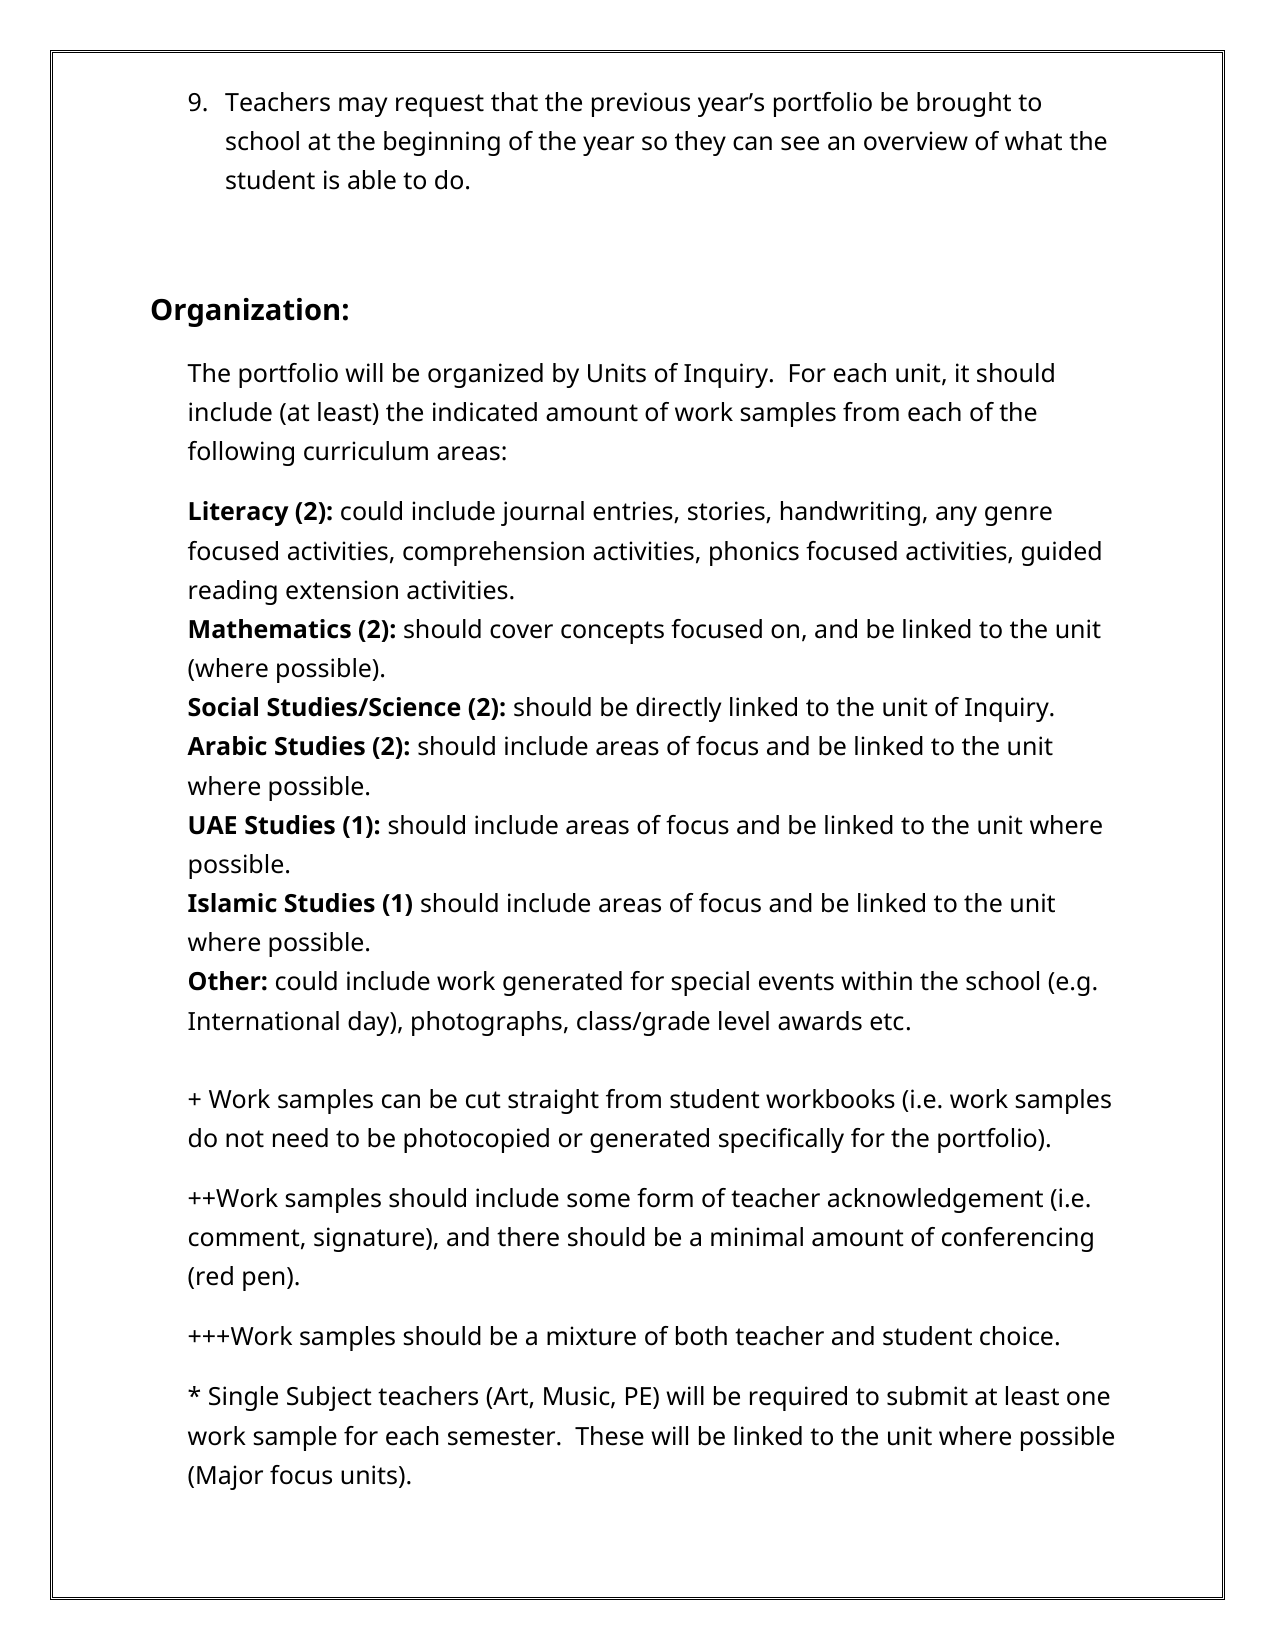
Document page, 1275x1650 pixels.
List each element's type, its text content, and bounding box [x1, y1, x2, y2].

text +++Work samples should be a mixture of both teacher and student choice. [187, 1319, 1125, 1353]
text + Work samples can be cut straight from student workbooks (i.e. work samples do not need to be photocopied or generated specifically for the portfolio). [187, 1081, 1125, 1155]
text Arabic Studies (2): should include areas of focus and be linked to the unit where possible. [187, 729, 1125, 802]
text Other: could include work generated for special events within the school (e.g. International day), photographs, class/grade level awards etc. [187, 964, 1125, 1037]
text The portfolio will be organized by Units of Inquiry. For each unit, it should include (at least) the indicated amount of work samples from each of the following curriculum areas: [187, 356, 1125, 468]
text UAE Studies (1): should include areas of focus and be linked to the unit where possible. [187, 807, 1125, 881]
text Literacy (2): could include journal entries, stories, handwriting, any genre focused activities, comprehension activities, phonics focused activities, guided reading extension activities. [187, 494, 1125, 606]
text Mathematics (2): should cover concepts focused on, and be linked to the unit (where possible). [187, 611, 1125, 685]
text Social Studies/Science (2): should be directly linked to the unit of Inquiry. [187, 690, 1125, 724]
text * Single Subject teachers (Art, Music, PE) will be required to submit at least one work sample for each semester. These will be linked to the unit where possible (Major focus units). [187, 1379, 1125, 1491]
text Organization: [150, 289, 1125, 329]
text Islamic Studies (1) should include areas of focus and be linked to the unit where possible. [187, 886, 1125, 959]
list Teachers may request that the previous year’s portfolio be brought to school at the beginning of the year so they can see an overview of what the student is able to do. [187, 84, 1125, 197]
text ++Work samples should include some form of teacher acknowledgement (i.e. comment, signature), and there should be a minimal amount of conferencing (red pen). [187, 1181, 1125, 1293]
